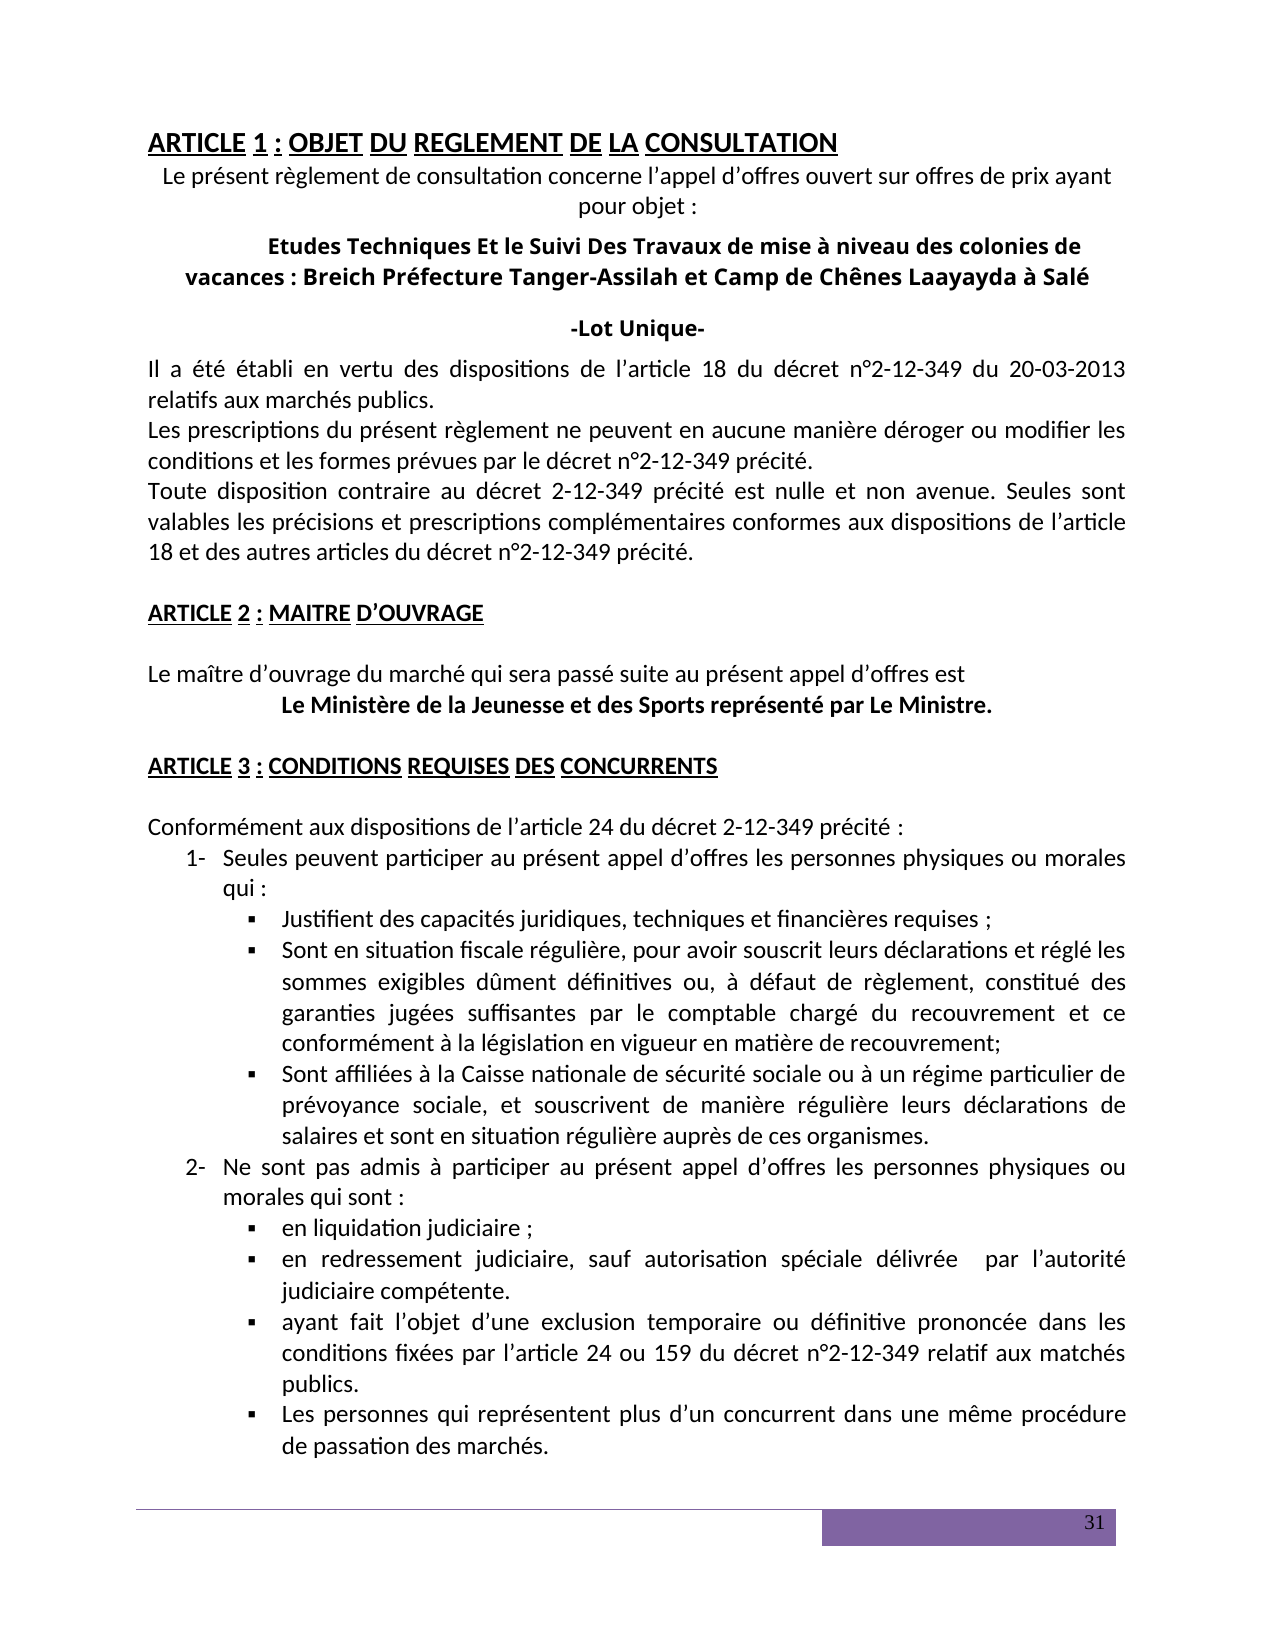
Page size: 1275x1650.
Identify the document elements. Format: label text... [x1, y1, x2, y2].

text ARTICLE 3 : CONDITIONS REQUISES DES CONCURRENTS [148, 750, 1127, 781]
text Les prescriptions du présent règlement ne peuvent en aucune manière déroger ou modifier les conditions et les formes prévues par le décret n°2-12-349 précité. [148, 414, 1127, 475]
text Le Ministère de la Jeunesse et des Sports représenté par Le Ministre. [148, 689, 1127, 719]
list Ne sont pas admis à participer au présent appel d’offres les personnes physiques ou morales qui sont : [185, 1151, 1127, 1212]
text Toute disposition contraire au décret 2-12-349 précité est nulle et non avenue. Seules sont valables les précisions et prescriptions complémentaires conformes aux dispositions de l’article 18 et des autres articles du décret n°2-12-349 précité. [148, 475, 1127, 567]
list Les personnes qui représentent plus d’un concurrent dans une même procédure de passation des marchés. [244, 1398, 1127, 1461]
list ayant fait l’objet d’une exclusion temporaire ou définitive prononcée dans les conditions fixées par l’article 24 ou 159 du décret n°2-12-349 relatif aux matchés publics. [244, 1306, 1127, 1398]
list en redressement judiciaire, sauf autorisation spéciale délivrée par l’autorité judiciaire compétente. [244, 1243, 1127, 1306]
text -Lot Unique- [148, 313, 1127, 343]
text Il a été établi en vertu des dispositions de l’article 18 du décret n°2-12-349 du 20-03-2013 relatifs aux marchés publics. [148, 353, 1127, 414]
subtitle ARTICLE 1 : OBJET DU REGLEMENT DE LA CONSULTATION [148, 124, 1127, 160]
list en liquidation judiciaire ; [244, 1212, 1127, 1243]
list Sont en situation fiscale régulière, pour avoir souscrit leurs déclarations et réglé les sommes exigibles dûment définitives ou, à défaut de règlement, constitué des garanties jugées suffisantes par le comptable chargé du recouvrement et ce conformément à la législation en vigueur en matière de recouvrement; [244, 934, 1127, 1058]
text ARTICLE 2 : MAITRE D’OUVRAGE [148, 597, 1127, 628]
list Justifient des capacités juridiques, techniques et financières requises ; [244, 903, 1127, 934]
text Conformément aux dispositions de l’article 24 du décret 2-12-349 précité : [148, 811, 1127, 842]
list Seules peuvent participer au présent appel d’offres les personnes physiques ou morales qui : [185, 842, 1127, 903]
text Etudes Techniques Et le Suivi Des Travaux de mise à niveau des colonies de vacances : Breich Préfecture Tanger-Assilah et Camp de Chênes Laayayda à Salé [148, 231, 1127, 292]
text Le présent règlement de consultation concerne l’appel d’offres ouvert sur offres de prix ayant pour objet : [148, 160, 1127, 221]
text Le maître d’ouvrage du marché qui sera passé suite au présent appel d’offres est [148, 658, 1127, 689]
list Sont affiliées à la Caisse nationale de sécurité sociale ou à un régime particulier de prévoyance sociale, et souscrivent de manière régulière leurs déclarations de salaires et sont en situation régulière auprès de ces organismes. [244, 1058, 1127, 1151]
